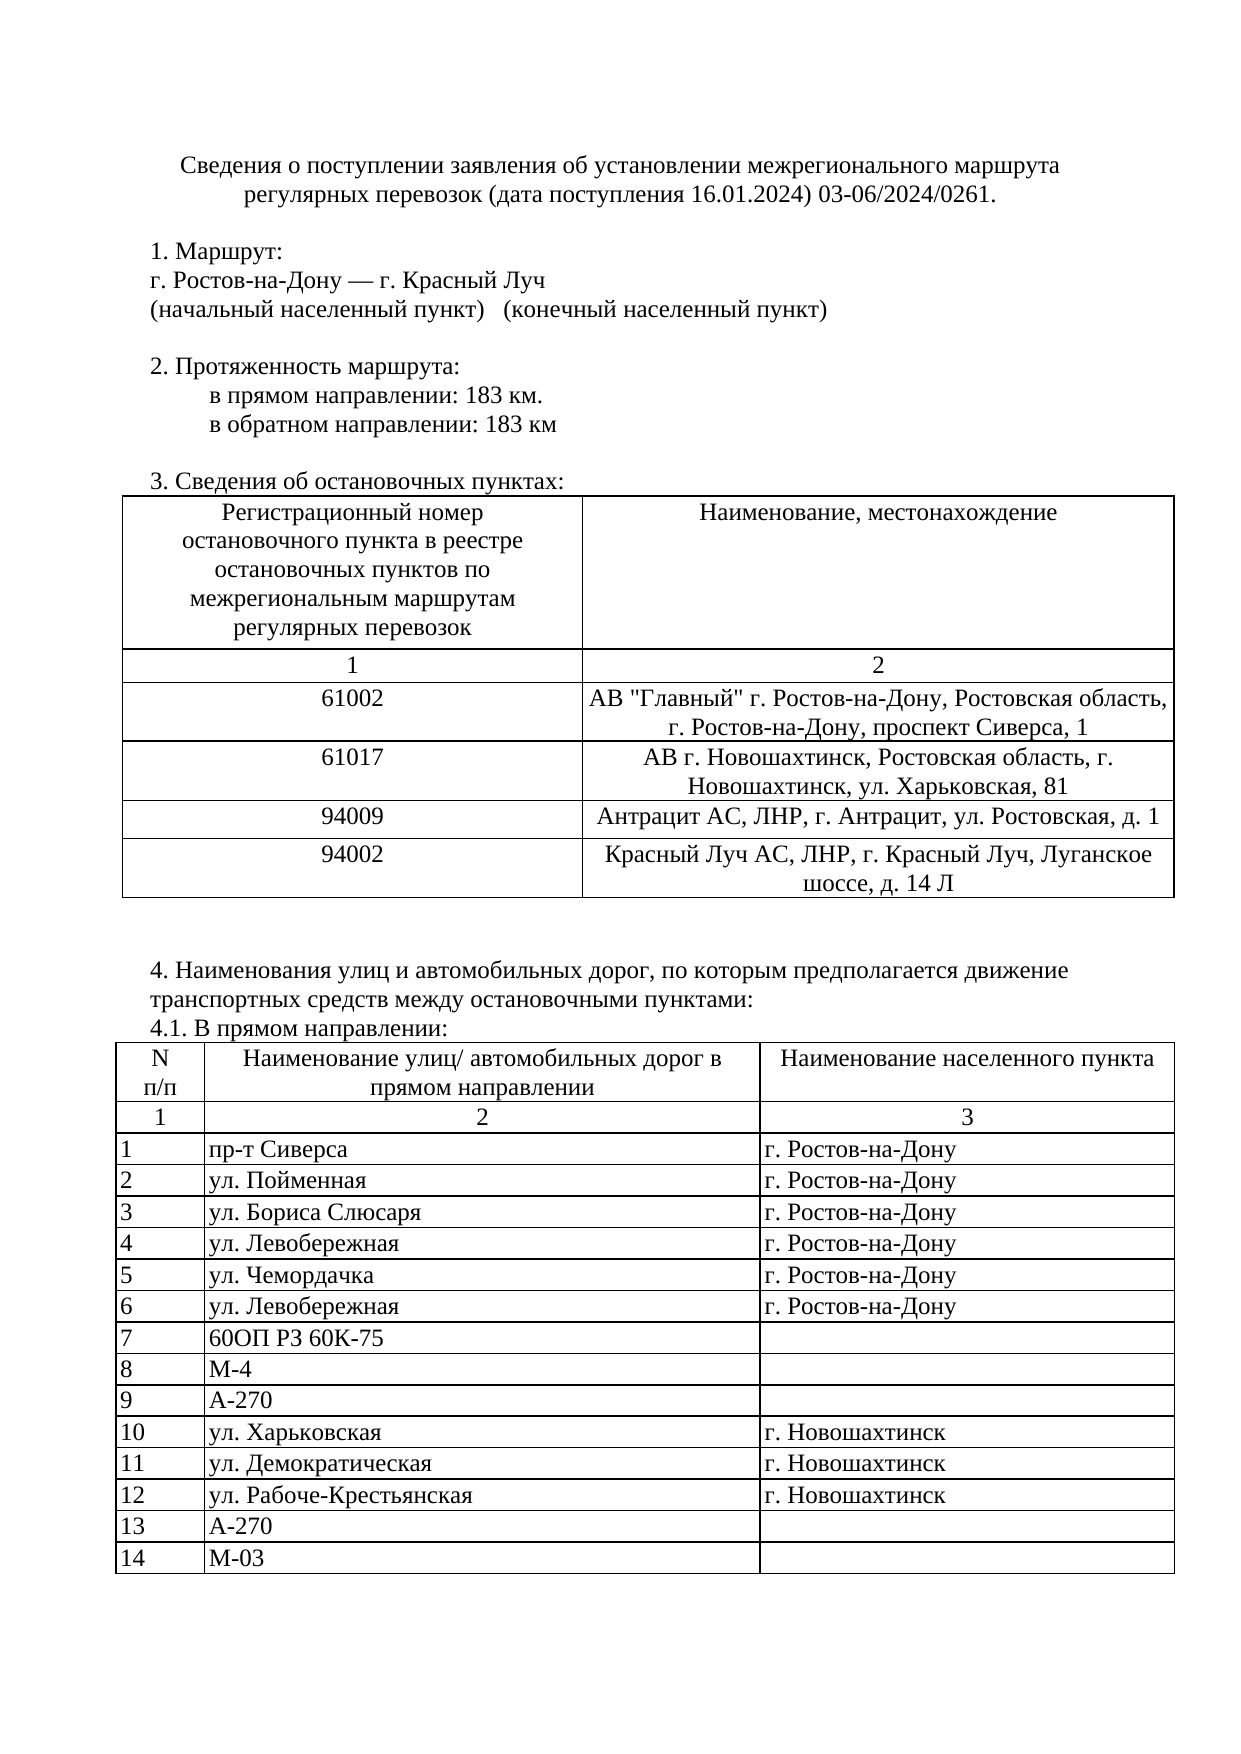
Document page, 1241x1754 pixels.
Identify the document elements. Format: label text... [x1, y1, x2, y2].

table_cell 4 [117, 1228, 204, 1258]
table_cell М-03 [205, 1543, 759, 1573]
text г. Ростов-на-Дону — г. Красный Луч [150, 265, 1090, 294]
table_cell г. Ростов-на-Дону [761, 1165, 1174, 1195]
table_cell г. Новошахтинск [761, 1417, 1174, 1447]
table_cell 10 [117, 1417, 204, 1447]
table_cell 1 [117, 1102, 204, 1132]
table_cell ул. Левобережная [205, 1228, 759, 1258]
table_cell 94009 [123, 801, 582, 837]
table_cell г. Ростов-на-Дону [761, 1197, 1174, 1227]
table_cell [761, 1511, 1174, 1541]
table_cell г. Ростов-на-Дону [761, 1291, 1174, 1321]
table_cell АВ г. Новошахтинск, Ростовская область, г. Новошахтинск, ул. Харьковская, 81 [583, 742, 1173, 799]
table_cell 61002 [123, 683, 582, 740]
text в прямом направлении: 183 км. [150, 380, 1090, 409]
table_cell ул. Харьковская [205, 1417, 759, 1447]
table_cell пр-т Сиверса [205, 1134, 759, 1164]
text 1. Маршрут: [150, 236, 1090, 265]
table_cell 3 [761, 1102, 1174, 1132]
table_header N п/п [117, 1043, 204, 1101]
table_cell 2 [117, 1165, 204, 1195]
table_cell Антрацит АС, ЛНР, г. Антрацит, ул. Ростовская, д. 1 [583, 801, 1173, 837]
table_cell 13 [117, 1511, 204, 1541]
table_cell 3 [117, 1197, 204, 1227]
table_cell [761, 1386, 1174, 1415]
table_cell ул. Чемордачка [205, 1260, 759, 1289]
table_cell 6 [117, 1291, 204, 1321]
table_cell 7 [117, 1323, 204, 1352]
table_cell Красный Луч АС, ЛНР, г. Красный Луч, Луганское шоссе, д. 14 Л [583, 839, 1173, 896]
text 4. Наименования улиц и автомобильных дорог, по которым предполагается движение транспортных средств между остановочными пунктами: [150, 956, 1090, 1013]
table_cell 9 [117, 1386, 204, 1415]
table_cell 2 [583, 650, 1173, 681]
text (начальный населенный пункт) (конечный населенный пункт) [150, 294, 1090, 322]
text в обратном направлении: 183 км [150, 409, 1090, 437]
text 2. Протяженность маршрута: [150, 351, 1090, 380]
table_cell 8 [117, 1354, 204, 1384]
table_cell 1 [117, 1134, 204, 1164]
table_cell ул. Демократическая [205, 1448, 759, 1478]
table_cell 11 [117, 1448, 204, 1478]
table_cell г. Ростов-на-Дону [761, 1260, 1174, 1289]
table_cell АВ "Главный" г. Ростов-на-Дону, Ростовская область, г. Ростов-на-Дону, проспект Сиверса, 1 [583, 683, 1173, 740]
table_cell г. Ростов-на-Дону [761, 1134, 1174, 1164]
table_cell М-4 [205, 1354, 759, 1384]
table_cell 94002 [123, 839, 582, 896]
table_cell ул. Рабоче-Крестьянская [205, 1480, 759, 1510]
table_cell ул. Пойменная [205, 1165, 759, 1195]
text 4.1. В прямом направлении: [150, 1013, 1090, 1042]
text 3. Сведения об остановочных пунктах: [150, 466, 1090, 495]
table_cell А-270 [205, 1386, 759, 1415]
table_cell [761, 1354, 1174, 1384]
table_cell [761, 1323, 1174, 1352]
table_cell ул. Левобережная [205, 1291, 759, 1321]
table_cell А-270 [205, 1511, 759, 1541]
table_header Наименование населенного пункта [761, 1043, 1174, 1101]
table_cell г. Новошахтинск [761, 1448, 1174, 1478]
table_cell г. Ростов-на-Дону [761, 1228, 1174, 1258]
table_cell 14 [117, 1543, 204, 1573]
text Сведения о поступлении заявления об установлении межрегионального маршрута регулярных перевозок (дата поступления 16.01.2024) 03-06/2024/0261. [150, 150, 1090, 207]
table_cell 61017 [123, 742, 582, 799]
table_header Наименование улиц/ автомобильных дорог в прямом направлении [205, 1043, 759, 1101]
table_cell ул. Бориса Слюсаря [205, 1197, 759, 1227]
table_cell 1 [123, 650, 582, 681]
table_cell 5 [117, 1260, 204, 1289]
table_cell г. Новошахтинск [761, 1480, 1174, 1510]
table_cell 12 [117, 1480, 204, 1510]
table_cell 60ОП РЗ 60К-75 [205, 1323, 759, 1352]
table_header Регистрационный номер остановочного пункта в реестре остановочных пунктов по межрегиональным маршрутам регулярных перевозок [123, 497, 582, 648]
table_header Наименование, местонахождение [583, 497, 1173, 648]
table_cell [761, 1543, 1174, 1573]
table_cell 2 [205, 1102, 759, 1132]
